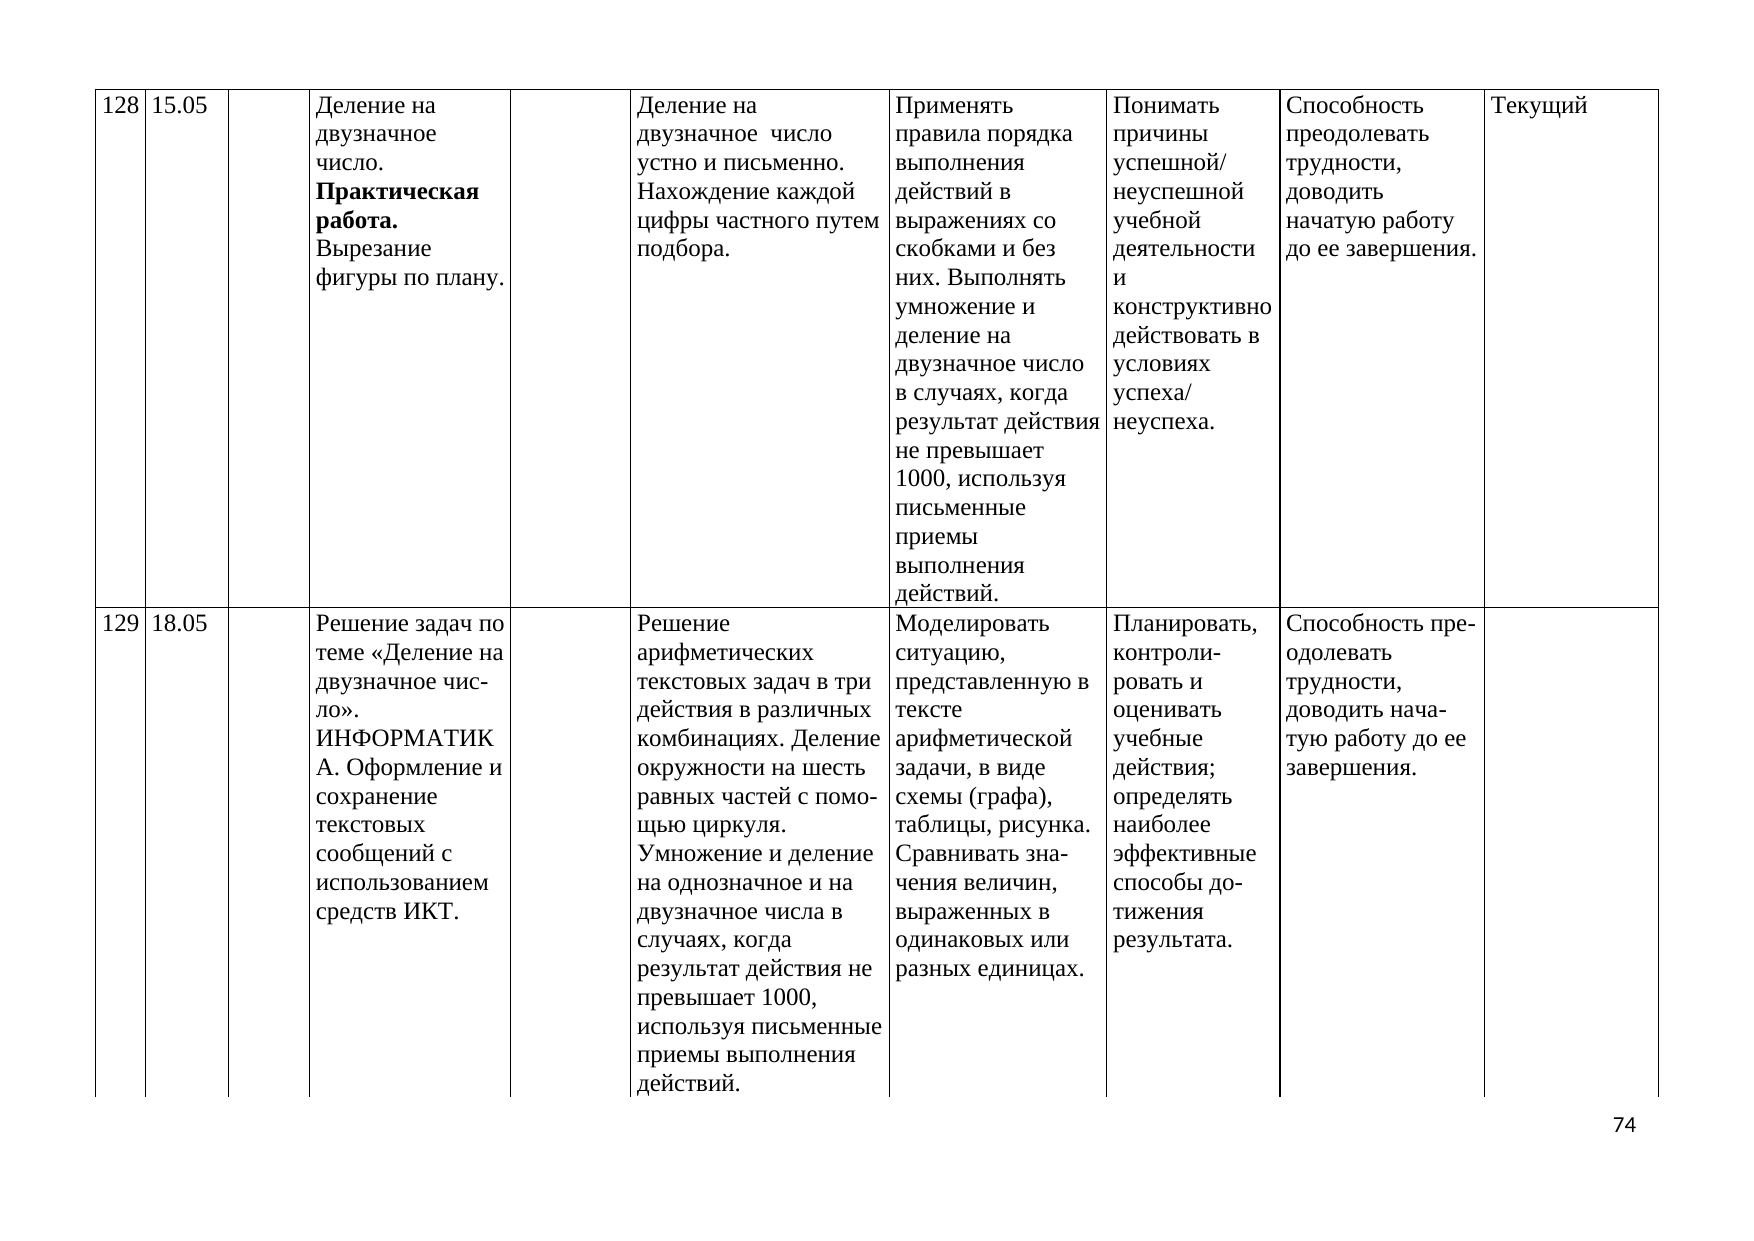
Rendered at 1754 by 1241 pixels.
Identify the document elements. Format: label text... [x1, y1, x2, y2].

table_cell 15.05 [146, 90, 228, 607]
table_cell [1485, 608, 1658, 1097]
table_cell Применять правила порядка выполнения действий в выражениях со скобками и без них. Выполнять умножение и деление на двузначное число в случаях, когда результат действия не превышает 1000, используя письменные приемы выполнения действий. [890, 90, 1106, 607]
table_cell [1281, 90, 1484, 607]
table_cell [229, 608, 309, 1097]
table_cell Моделировать ситуацию, представленную в тексте арифметической задачи, в виде схемы (графа), таблицы, рисунка. Сравнивать значения величин, выраженных в одинаковых или разных единицах. [890, 608, 1106, 1097]
table_cell [229, 90, 309, 607]
table_cell Деление на двузначное число. Практическая работа. Вырезание фигуры по плану. [310, 90, 510, 607]
table_cell [511, 608, 630, 1097]
table_cell 18.05 [146, 608, 228, 1097]
table_cell 128 [96, 90, 145, 607]
table_cell Решение задач по теме «Деление на двузначное число». ИНФОРМАТИКА. Оформление и сохранение текстовых сообщений с использованием средств ИКТ. [310, 608, 510, 1097]
table_cell Деление на двузначное число устно и письменно. Нахождение каждой цифры частного путем подбора. [631, 90, 889, 607]
table_cell 129 [96, 608, 145, 1097]
table_cell [511, 90, 630, 607]
table_cell Текущий [1485, 90, 1658, 607]
table_cell Способность преодолевать трудности, доводить начатую работу до ее завершения. [1281, 608, 1484, 1097]
table_cell Планировать, контролировать и оценивать учебные действия; определять наиболее эффективные способы дотижения результата. [1107, 608, 1279, 1097]
table_cell Понимать причины успешной/ неуспешной учебной деятельности и конструктивно действовать в условиях успеха/ неуспеха. [1107, 90, 1279, 607]
table_cell Решение арифметических текстовых задач в три действия в различных комбинациях. Деление окружности на шесть равных частей с помощью циркуля. Умножение и деление на однозначное и на двузначное числа в случаях, когда результат действия не превышает 1000, используя письменные приемы выполнения действий. [631, 608, 889, 1097]
